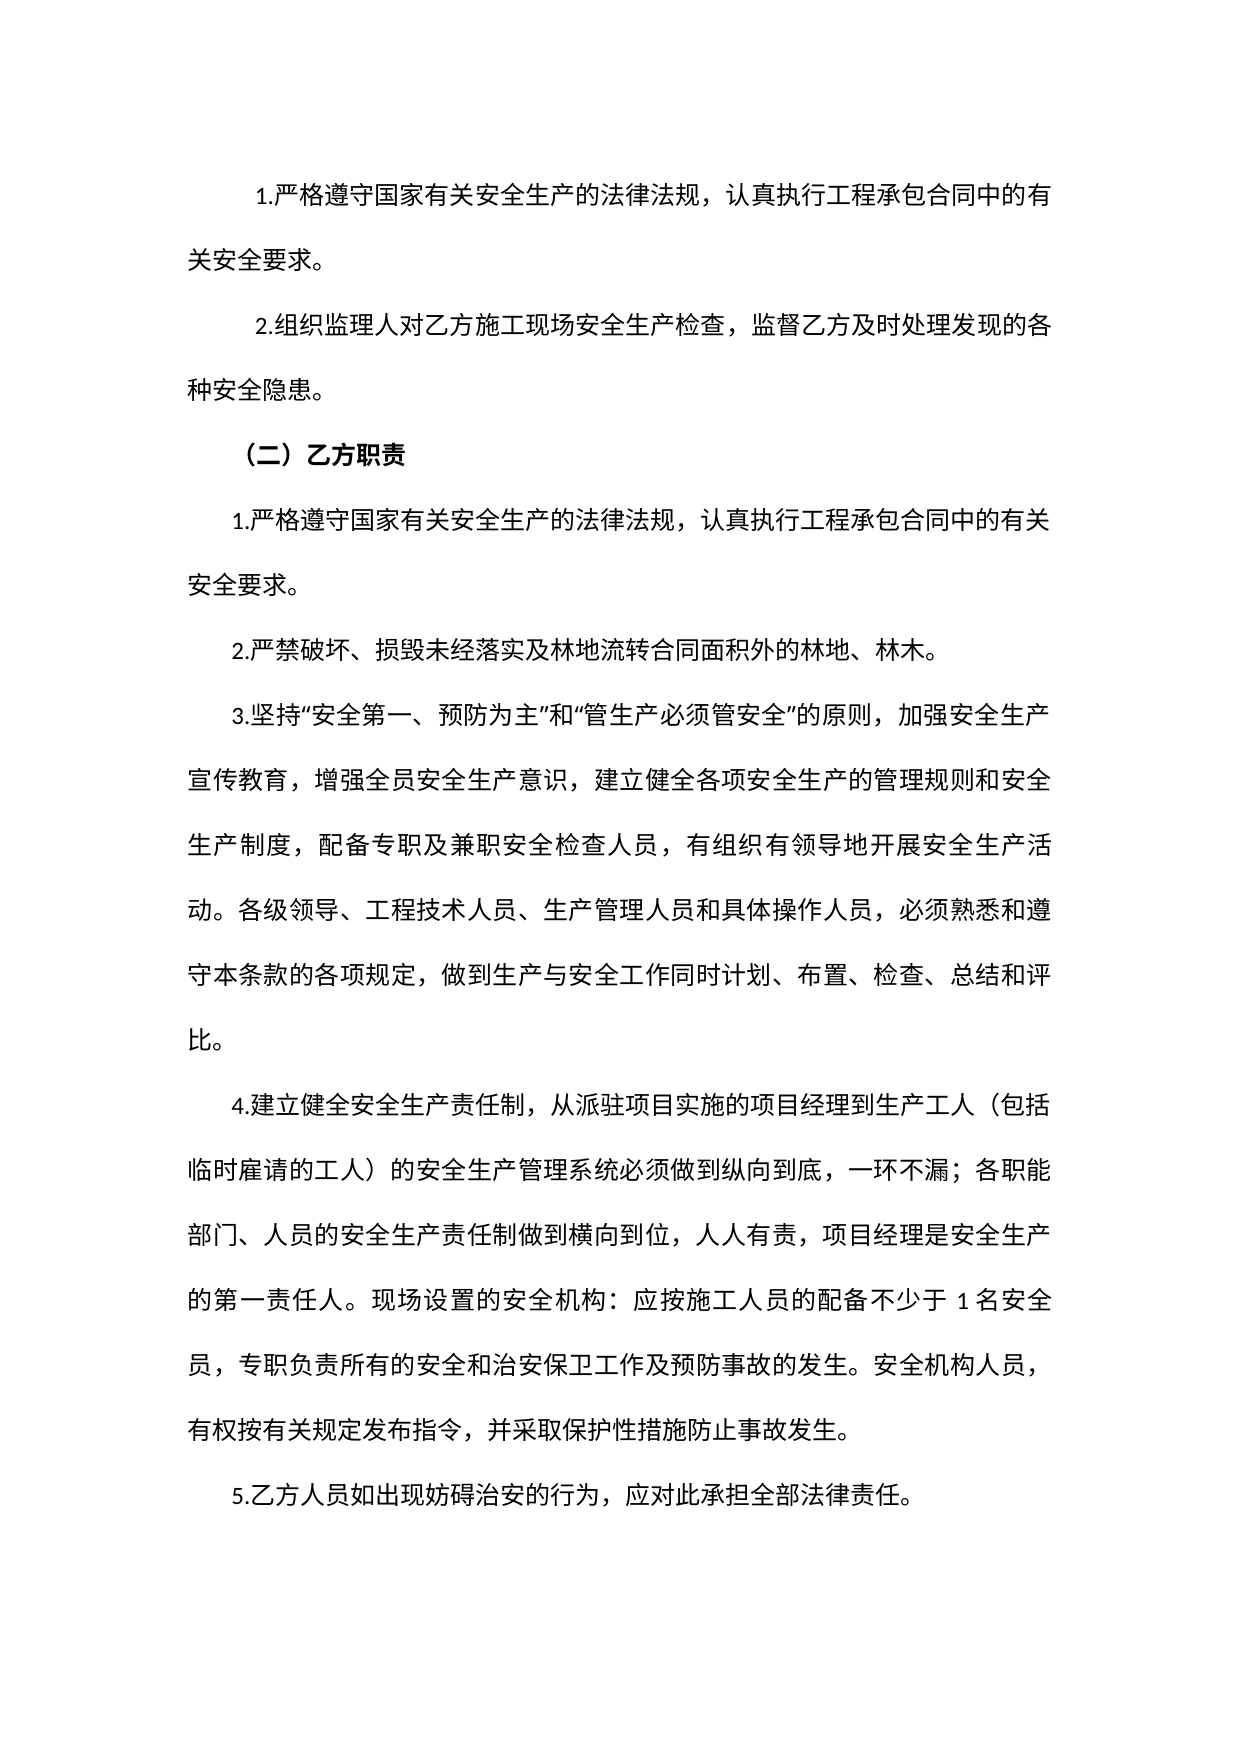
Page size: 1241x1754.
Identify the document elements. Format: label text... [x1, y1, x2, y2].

text 1.严格遵守国家有关安全生产的法律法规，认真执行工程承包合同中的有关安全要求。 [187, 487, 1053, 617]
text 5.乙方人员如出现妨碍治安的行为，应对此承担全部法律责任。 [187, 1462, 1053, 1527]
text 4.建立健全安全生产责任制，从派驻项目实施的项目经理到生产工人（包括临时雇请的工人）的安全生产管理系统必须做到纵向到底，一环不漏；各职能部门、人员的安全生产责任制做到横向到位，人人有责，项目经理是安全生产的第一责任人。现场设置的安全机构：应按施工人员的配备不少于1名安全员，专职负责所有的安全和治安保卫工作及预防事故的发生。安全机构人员，有权按有关规定发布指令，并采取保护性措施防止事故发生。 [187, 1072, 1053, 1462]
text 3.坚持“安全第一、预防为主”和“管生产必须管安全”的原则，加强安全生产宣传教育，增强全员安全生产意识，建立健全各项安全生产的管理规则和安全生产制度，配备专职及兼职安全检查人员，有组织有领导地开展安全生产活动。各级领导、工程技术人员、生产管理人员和具体操作人员，必须熟悉和遵守本条款的各项规定，做到生产与安全工作同时计划、布置、检查、总结和评比。 [187, 682, 1053, 1072]
text （二）乙方职责 [187, 422, 1053, 487]
text 2.组织监理人对乙方施工现场安全生产检查，监督乙方及时处理发现的各种安全隐患。 [187, 292, 1053, 422]
text 2.严禁破坏、损毁未经落实及林地流转合同面积外的林地、林木。 [187, 617, 1053, 682]
text 1.严格遵守国家有关安全生产的法律法规，认真执行工程承包合同中的有关安全要求。 [187, 162, 1053, 292]
